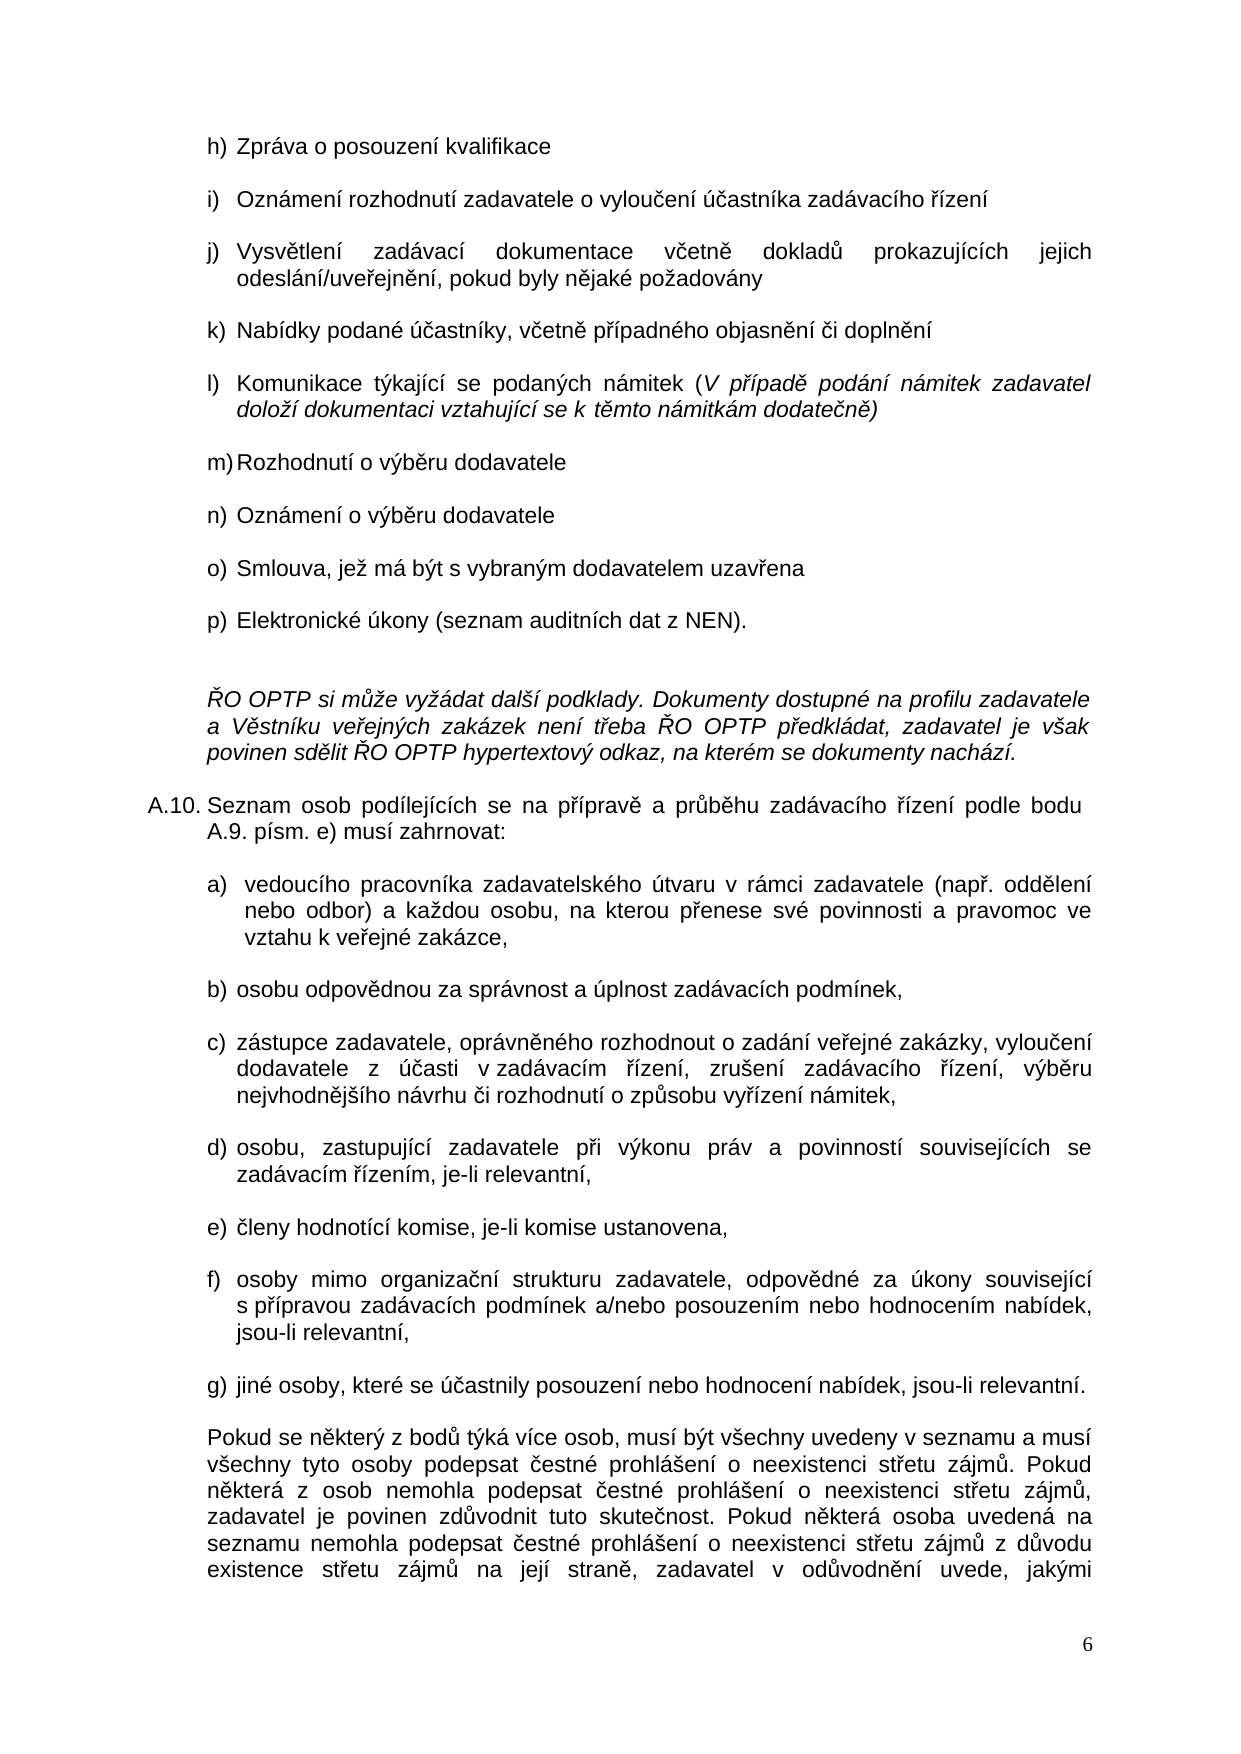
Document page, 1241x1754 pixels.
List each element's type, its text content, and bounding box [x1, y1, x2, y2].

list Oznámení o výběru dodavatele [207, 502, 1092, 528]
list členy hodnotící komise, je-li komise ustanovena, [207, 1213, 1092, 1240]
list vedoucího pracovníka zadavatelského útvaru v rámci zadavatele (např. oddělení nebo odbor) a každou osobu, na kterou přenese své povinnosti a pravomoc ve vztahu k veřejné zakázce, [207, 871, 1092, 950]
list jiné osoby, které se účastnily posouzení nebo hodnocení nabídek, jsou-li relevantní. [207, 1372, 1092, 1398]
list Elektronické úkony (seznam auditních dat z NEN). [207, 607, 1092, 634]
list Seznam osob podílejících se na přípravě a průběhu zadávacího řízení podle bodu A.9. písm. e) musí zahrnovat: [148, 792, 1092, 844]
list Smlouva, jež má být s vybraným dodavatelem uzavřena [207, 554, 1092, 581]
list Rozhodnutí o výběru dodavatele [207, 449, 1092, 476]
list Nabídky podané účastníky, včetně případného objasnění či doplnění [207, 317, 1092, 344]
list zástupce zadavatele, oprávněného rozhodnout o zadání veřejné zakázky, vyloučení dodavatele z účasti v zadávacím řízení, zrušení zadávacího řízení, výběru nejvhodnějšího návrhu či rozhodnutí o způsobu vyřízení námitek, [207, 1029, 1092, 1108]
list Komunikace týkající se podaných námitek (V případě podání námitek zadavatel doloží dokumentaci vztahující se k těmto námitkám dodatečně) [207, 370, 1092, 423]
list osoby mimo organizační strukturu zadavatele, odpovědné za úkony související s přípravou zadávacích podmínek a/nebo posouzením nebo hodnocením nabídek, jsou-li relevantní, [207, 1266, 1092, 1345]
list Oznámení rozhodnutí zadavatele o vyloučení účastníka zadávacího řízení [207, 186, 1092, 212]
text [207, 1424, 1092, 1582]
list osobu, zastupující zadavatele při výkonu práv a povinností souvisejících se zadávacím řízením, je-li relevantní, [207, 1134, 1092, 1187]
list osobu odpovědnou za správnost a úplnost zadávacích podmínek, [207, 976, 1092, 1003]
list Zpráva o posouzení kvalifikace [207, 133, 1092, 159]
list Vysvětlení zadávací dokumentace včetně dokladů prokazujících jejich odeslání/uveřejnění, pokud byly nějaké požadovány [207, 238, 1092, 291]
list ŘO OPTP si může vyžádat další podklady. Dokumenty dostupné na profilu zadavatele a Věstníku veřejných zakázek není třeba ŘO OPTP předkládat, zadavatel je však povinen sdělit ŘO OPTP hypertextový odkaz, na kterém se dokumenty nachází. [207, 686, 1092, 765]
